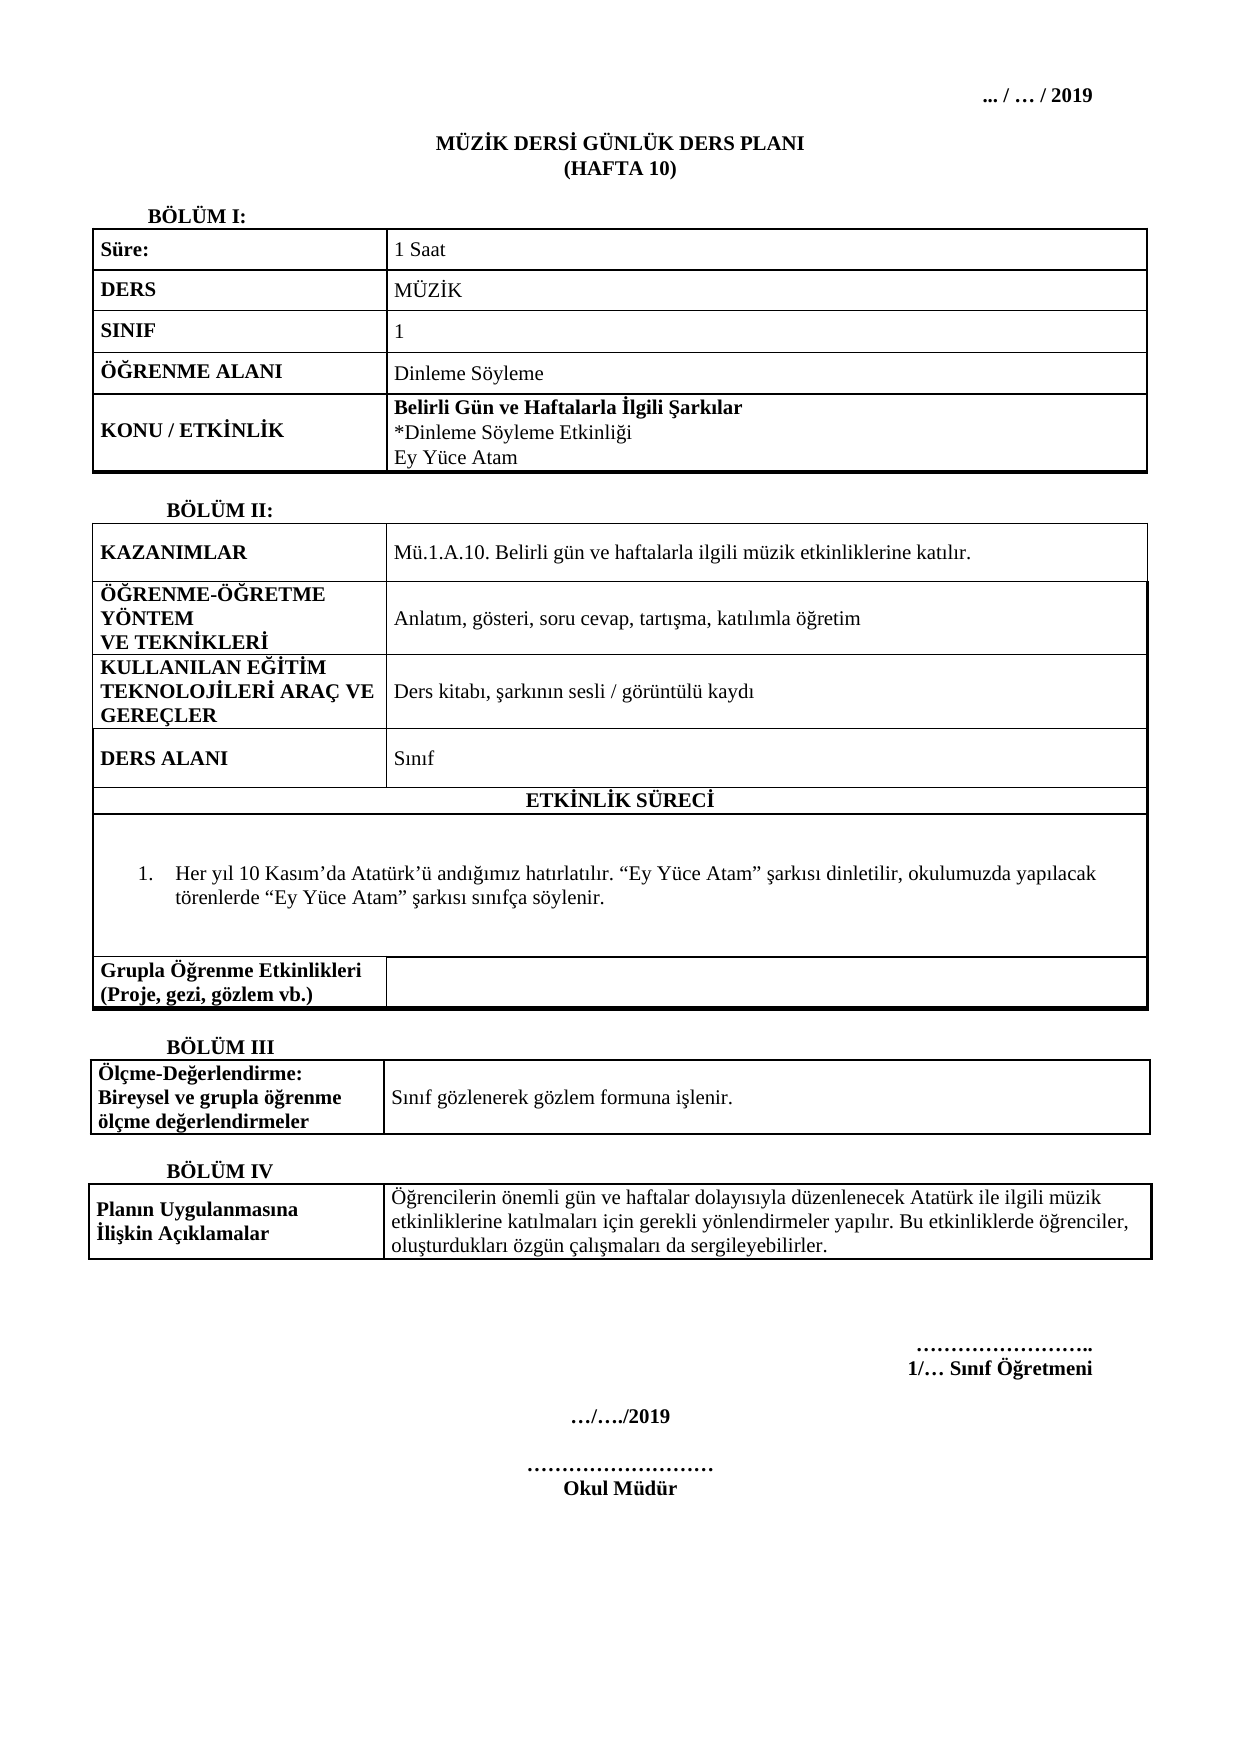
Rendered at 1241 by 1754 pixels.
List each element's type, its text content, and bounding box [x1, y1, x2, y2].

text (HAFTA 10) [148, 155, 1093, 179]
text ……………………… [148, 1452, 1093, 1476]
table_cell Her yıl 10 Kasım’da Atatürk’ü andığımız hatırlatılır. “Ey Yüce Atam” şarkısı dinletilir, okulumuzda yapılacak törenlerde “Ey Yüce Atam” şarkısı sınıfça söylenir. [94, 815, 1146, 956]
text …………………….. [148, 1332, 1093, 1356]
table_cell KULLANILAN EĞİTİM TEKNOLOJİLERİ ARAÇ VE GEREÇLER [93, 655, 386, 727]
table_header Planın Uygulanmasına İlişkin Açıklamalar [90, 1185, 383, 1257]
table_header Süre: [94, 230, 386, 269]
table_cell [387, 958, 1146, 1006]
text 1/… Sınıf Öğretmeni [148, 1356, 1093, 1380]
table_cell Ders kitabı, şarkının sesli / görüntülü kaydı [387, 655, 1146, 727]
text ... / … / 2019 [148, 83, 1093, 107]
table_cell KONU / ETKİNLİK [94, 395, 386, 469]
table_header Öğrencilerin önemli gün ve haftalar dolayısıyla düzenlenecek Atatürk ile ilgili müzik etkinliklerine katılmaları için gerekli yönlendirmeler yapılır. Bu etkinliklerde öğrenciler, oluşturdukları özgün çalışmaları da sergileyebilirler. [385, 1185, 1150, 1257]
table_cell Belirli Gün ve Haftalarla İlgili Şarkılar *Dinleme Söyleme Etkinliği Ey Yüce Atam [388, 395, 1146, 469]
text BÖLÜM I: [148, 203, 1093, 228]
table_header Sınıf gözlenerek gözlem formuna işlenir. [385, 1061, 1149, 1133]
table_cell Anlatım, gösteri, soru cevap, tartışma, katılımla öğretim [387, 582, 1146, 654]
table_header Mü.1.A.10. Belirli gün ve haftalarla ilgili müzik etkinliklerine katılır. [387, 524, 1147, 581]
table_cell Dinleme Söyleme [388, 353, 1146, 393]
table_cell DERS ALANI [94, 729, 386, 787]
text BÖLÜM II: [148, 498, 1093, 522]
table_cell ETKİNLİK SÜRECİ [94, 788, 1146, 812]
table_cell 1 [388, 311, 1146, 352]
table_header 1 Saat [388, 230, 1146, 269]
subtitle BÖLÜM IV [148, 1159, 1093, 1183]
table_cell ÖĞRENME-ÖĞRETME YÖNTEM VE TEKNİKLERİ [93, 582, 386, 654]
table_cell MÜZİK [388, 271, 1146, 310]
table_cell SINIF [94, 311, 386, 352]
table_header Ölçme-Değerlendirme: Bireysel ve grupla öğrenme ölçme değerlendirmeler [92, 1061, 383, 1133]
text …/…./2019 [148, 1404, 1093, 1428]
table_cell Grupla Öğrenme Etkinlikleri (Proje, gezi, gözlem vb.) [94, 957, 386, 1006]
table_header KAZANIMLAR [93, 524, 386, 581]
text Okul Müdür [148, 1476, 1093, 1500]
table_cell ÖĞRENME ALANI [94, 353, 386, 393]
subtitle BÖLÜM III [148, 1034, 1093, 1059]
table_cell Sınıf [387, 729, 1146, 787]
text MÜZİK DERSİ GÜNLÜK DERS PLANI [148, 131, 1093, 155]
table_cell DERS [94, 271, 386, 310]
